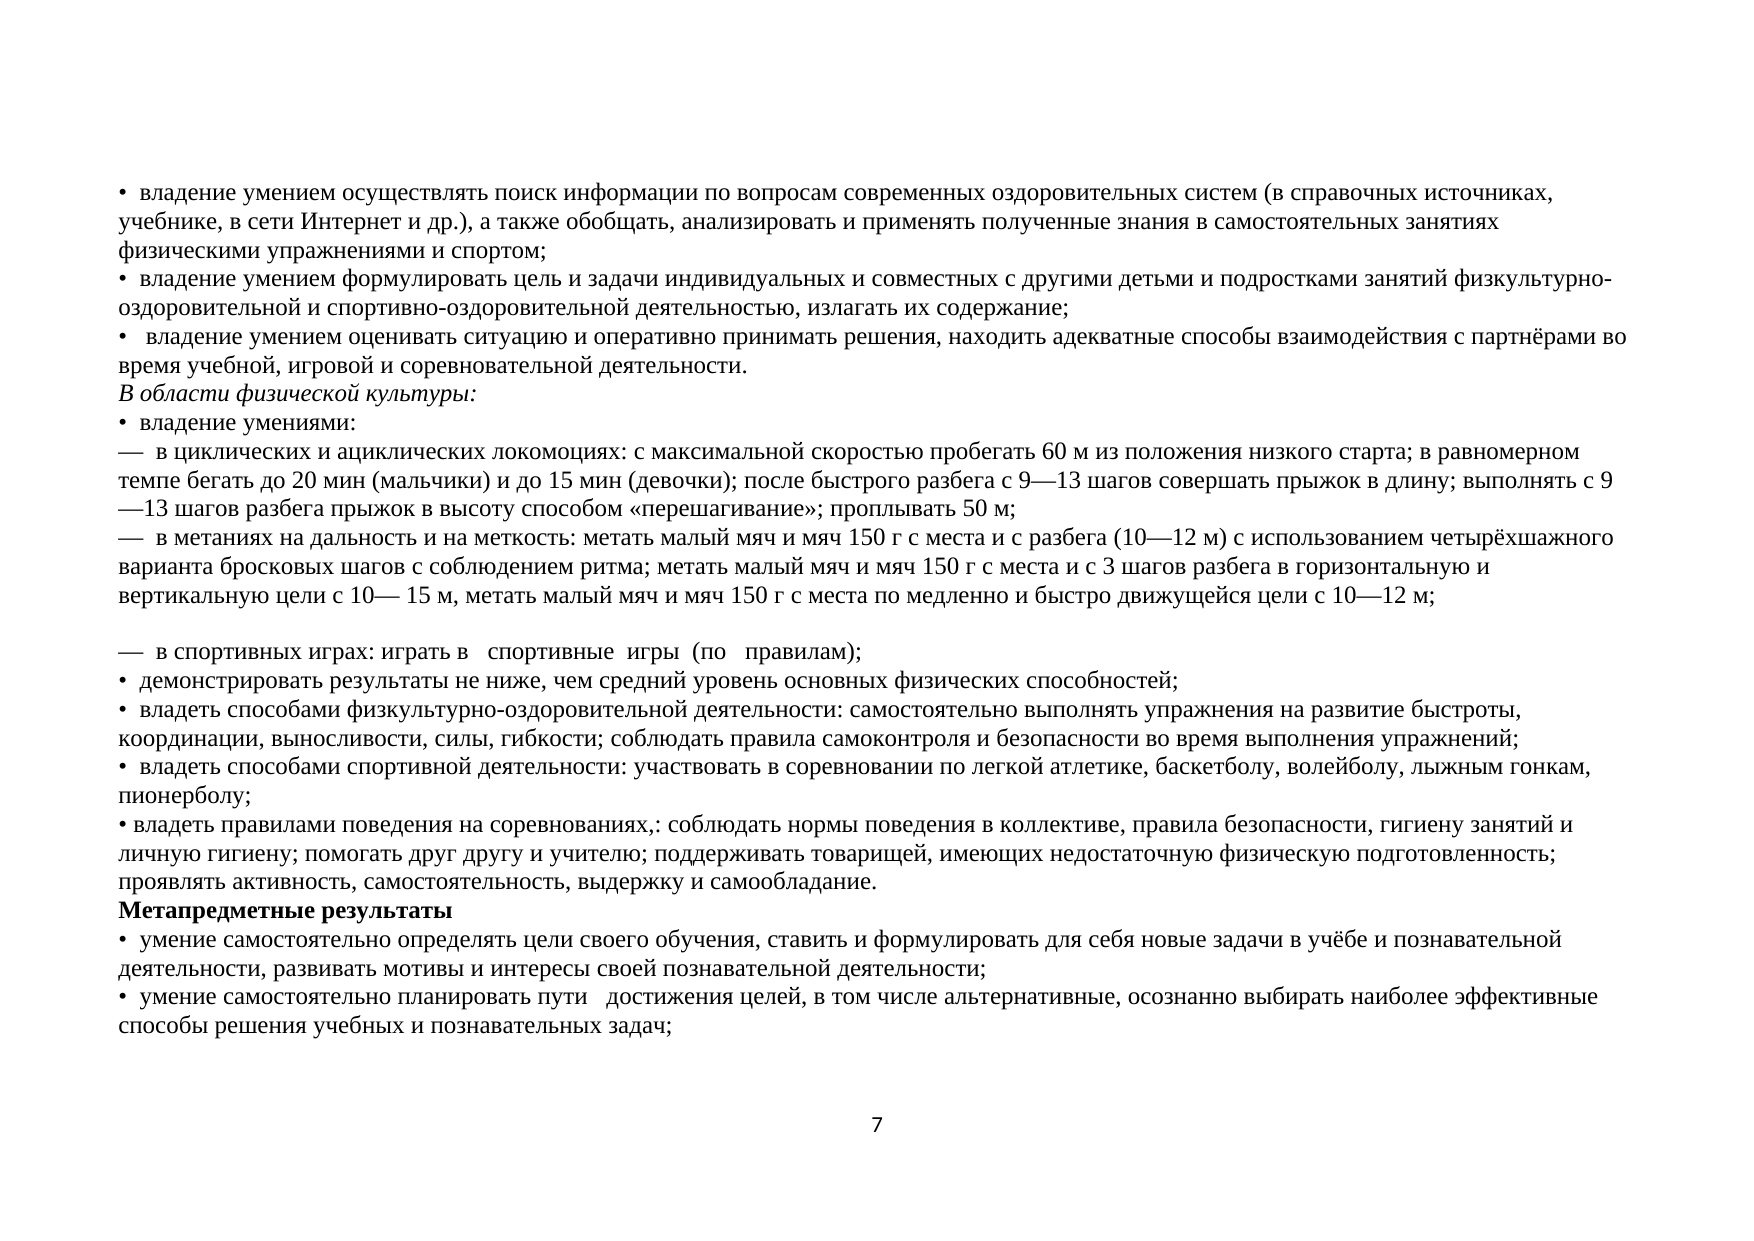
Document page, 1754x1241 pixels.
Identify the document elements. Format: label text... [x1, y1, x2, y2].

text Метапредметные результаты [118, 981, 1636, 1010]
text • формирование культуры движений, умения передвигаться легко, красиво, непринуждённо. [118, 206, 1636, 235]
text • формирование потребности иметь хорошее телосложение в соответствии с принятыми нормами и представлениями; [118, 177, 1636, 206]
text — в циклических и ациклических локомоциях: с максимальной скоростью пробегать 60 м из положения низкого старта; в равномерном темпе бегать до 20 мин (мальчики) и до 15 мин (девочки); после быстрого разбега с 9—13 шагов совершать прыжок в длину; выполнять с 9—13 шагов разбега прыжок в высоту способом «перешагивание»; проплывать 50 м; [118, 522, 1636, 608]
text • владение умением формулировать цель и задачи индивидуальных и совместных с другими детьми и подростками занятий физкультурно-оздоровительной и спортивно-оздоровительной деятельностью, излагать их содержание; [118, 350, 1636, 407]
text В области физической культуры: [118, 465, 1636, 493]
text • владеть способами спортивной деятельности: участвовать в соревновании по легкой атлетике, баскетболу, волейболу, лыжным гонкам, пионерболу; [118, 838, 1636, 895]
text • владение умением осуществлять поиск информации по вопросам современных оздоровительных систем (в справочных источниках, учебнике, в сети Интернет и др.), а также обобщать, анализировать и применять полученные знания в самостоятельных занятиях физическими упражнениями и спортом; [118, 263, 1636, 350]
text — в метаниях на дальность и на меткость: метать малый мяч и мяч 150 г с места и с разбега (10—12 м) с использованием четырёхшажного варианта бросковых шагов с соблюдением ритма; метать малый мяч и мяч 150 г с места и с 3 шагов разбега в горизонтальную и вертикальную цели с 10— 15 м, метать малый мяч и мяч 150 г с места по медленно и быстро движущейся цели с 10—12 м; [118, 608, 1636, 695]
text • владение умениями: [118, 493, 1636, 522]
text — в спортивных играх: играть в спортивные игры (по правилам); [118, 723, 1636, 751]
text • демонстрировать результаты не ниже, чем средний уровень основных физических способностей; [118, 751, 1636, 780]
text • владеть правилами поведения на соревнованиях,: соблюдать нормы поведения в коллективе, правила безопасности, гигиену занятий и личную гигиену; помогать друг другу и учителю; поддерживать товарищей, имеющих недостаточную физическую подготовленность; проявлять активность, самостоятельность, выдержку и самообладание. [118, 895, 1636, 981]
text В области коммуникативной культуры: [118, 235, 1636, 263]
text • владеть способами физкультурно-оздоровительной деятельности: самостоятельно выполнять упражнения на развитие быстроты, координации, выносливости, силы, гибкости; соблюдать правила самоконтроля и безопасности во время выполнения упражнений; [118, 780, 1636, 838]
text • владение умением оценивать ситуацию и оперативно принимать решения, находить адекватные способы взаимодействия с партнёрами во время учебной, игровой и соревновательной деятельности. [118, 407, 1636, 465]
text • умение самостоятельно определять цели своего обучения, ставить и формулировать для себя новые задачи в учёбе и познавательной деятельности, развивать мотивы и интересы своей познавательной деятельности; [118, 1010, 1636, 1068]
